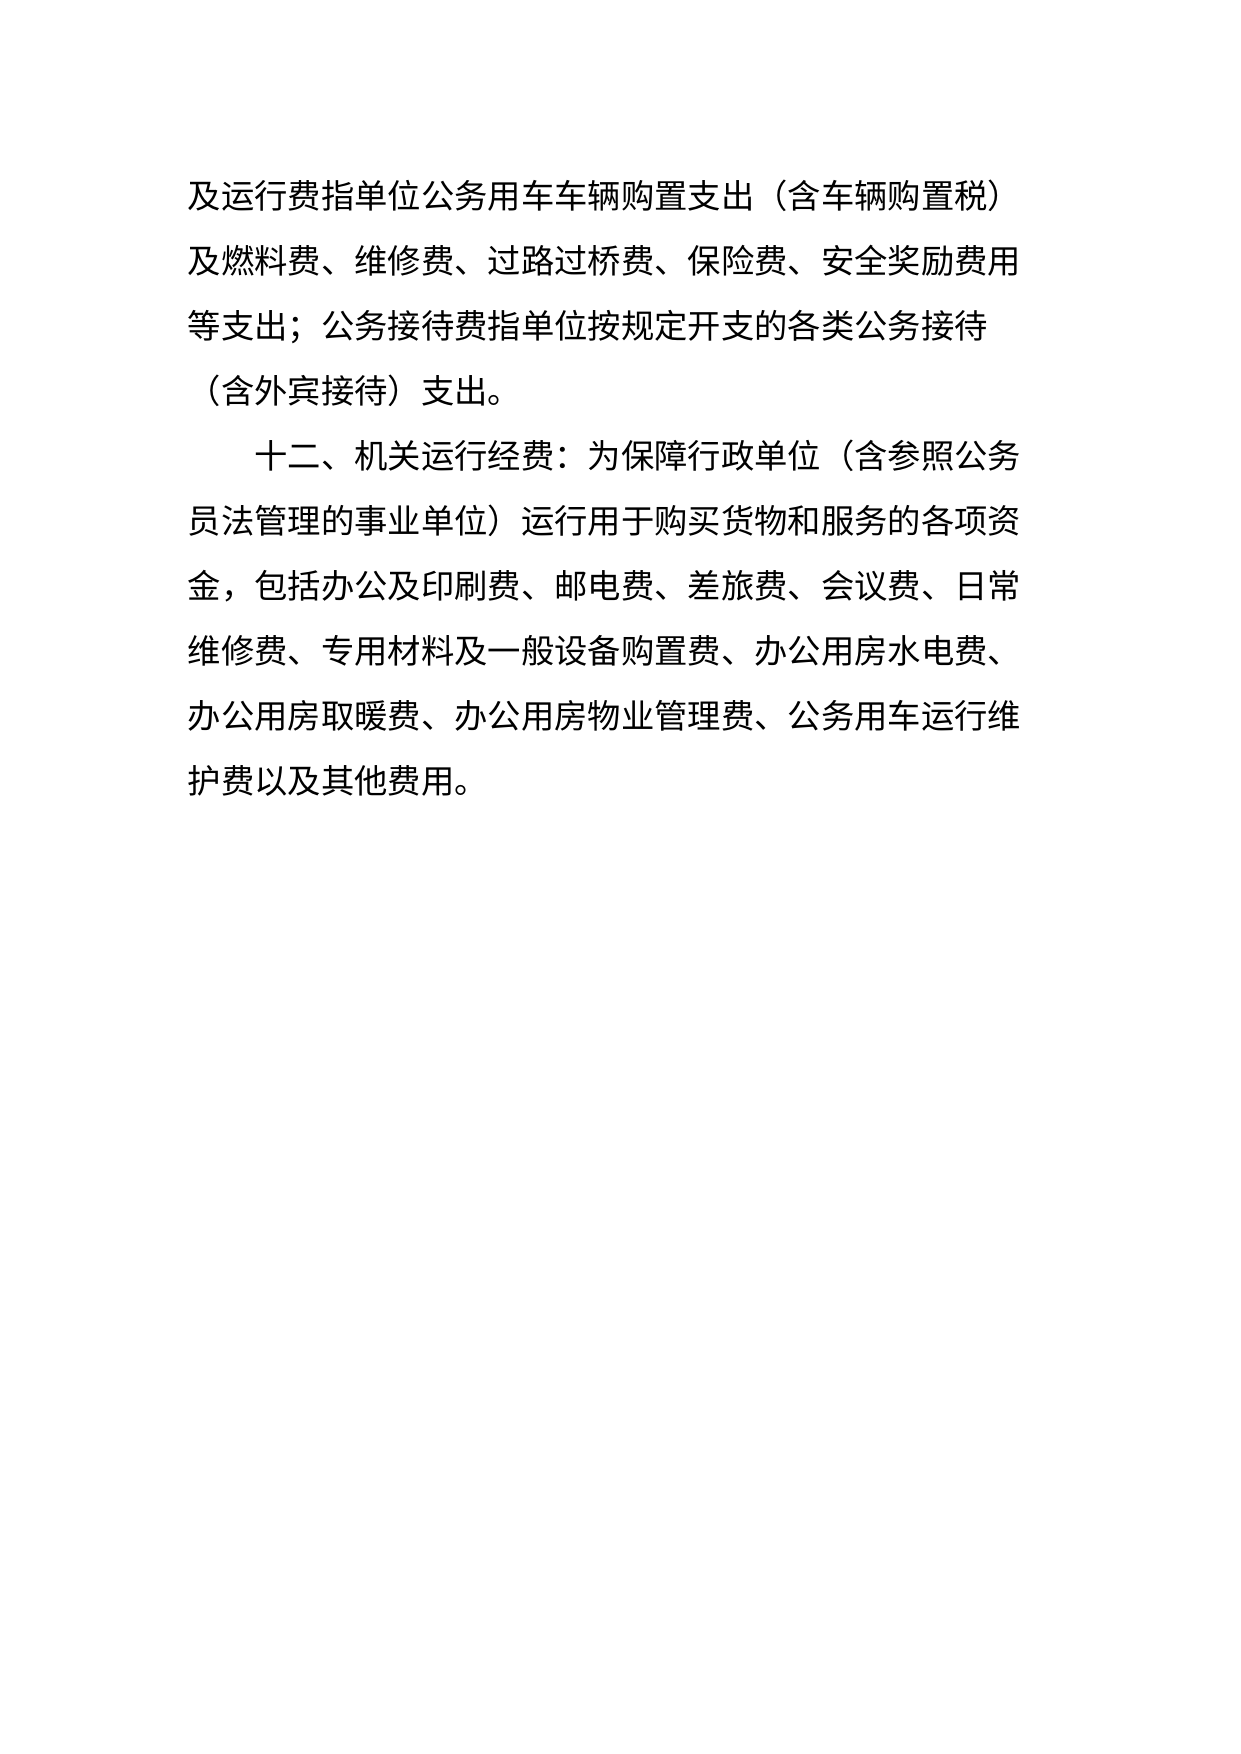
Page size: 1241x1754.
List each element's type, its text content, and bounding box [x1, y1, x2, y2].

text 十二、机关运行经费：为保障行政单位（含参照公务员法管理的事业单位）运行用于购买货物和服务的各项资金，包括办公及印刷费、邮电费、差旅费、会议费、日常维修费、专用材料及一般设备购置费、办公用房水电费、办公用房取暖费、办公用房物业管理费、公务用车运行维护费以及其他费用。 [187, 422, 1053, 812]
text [187, 162, 1053, 422]
